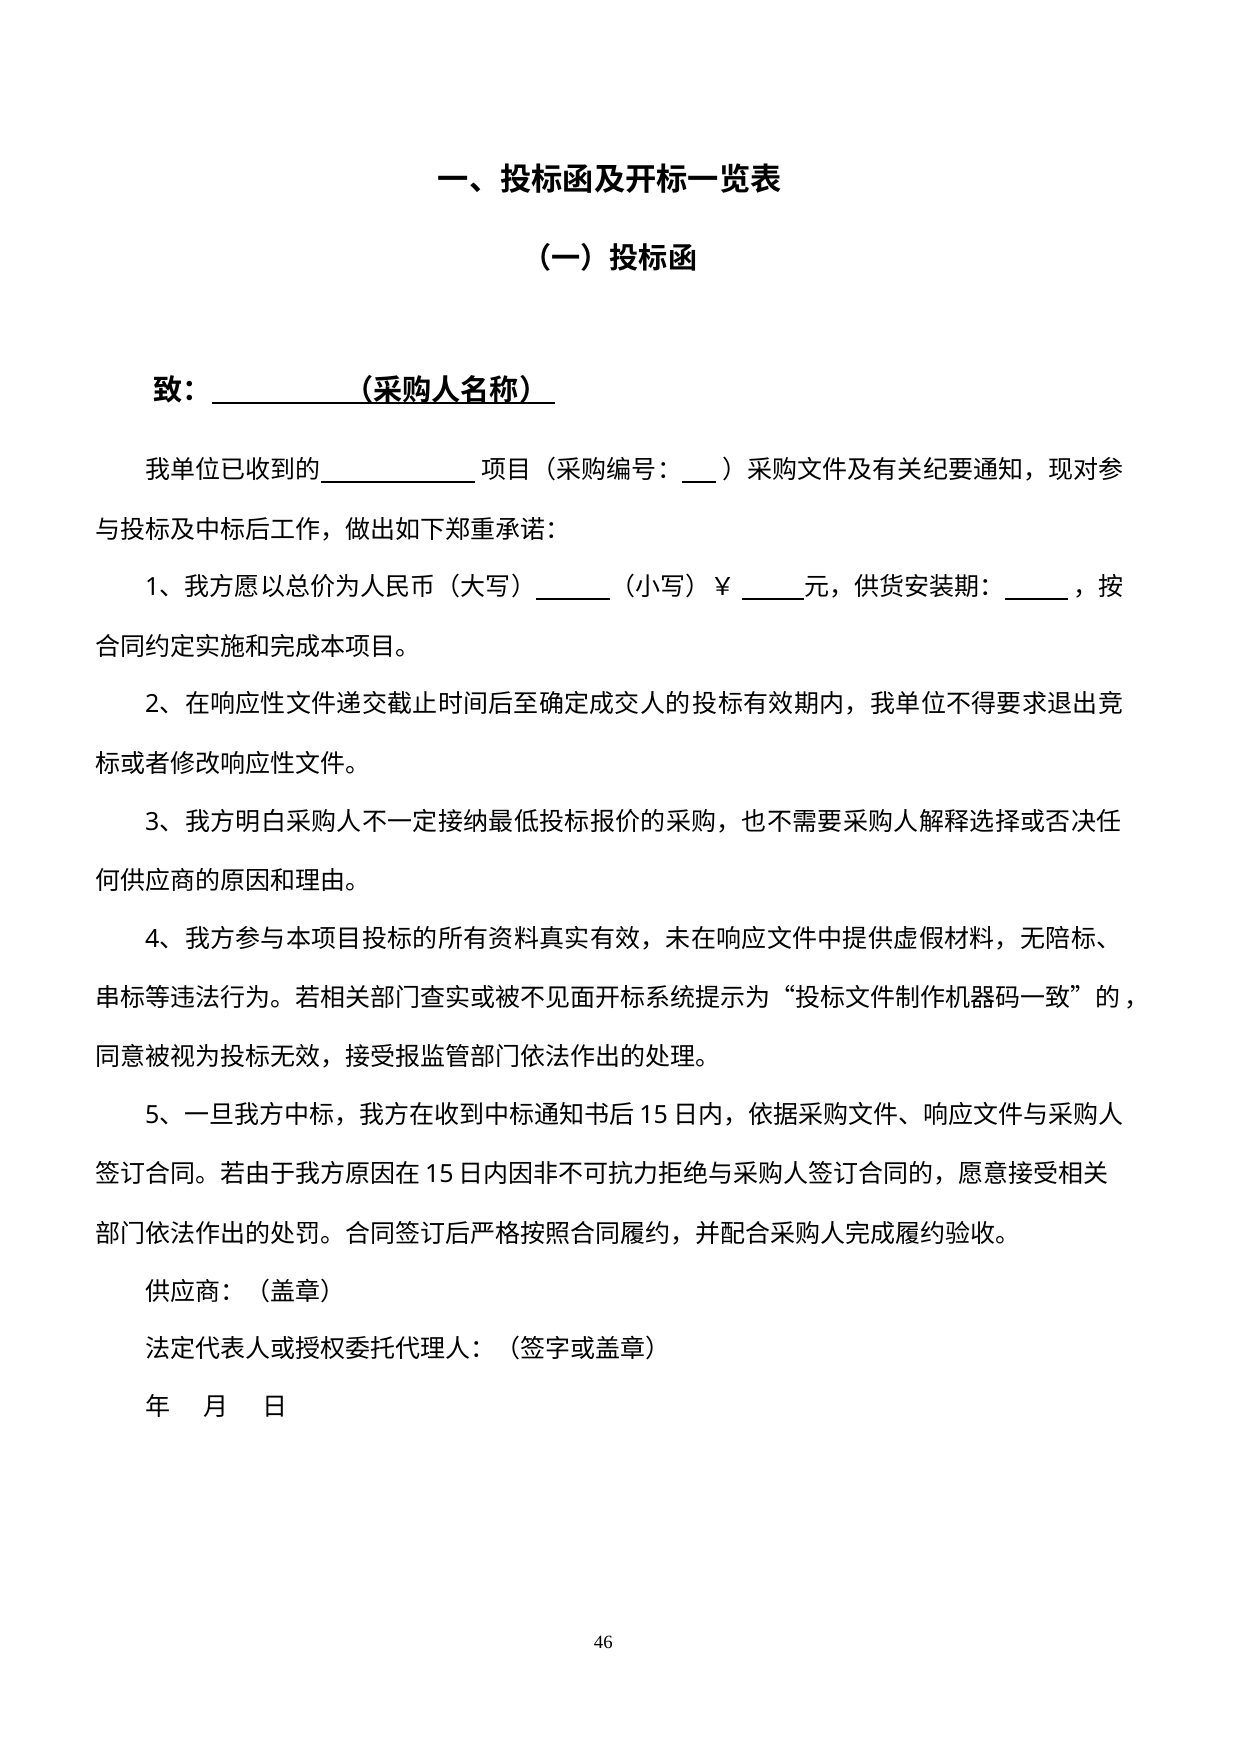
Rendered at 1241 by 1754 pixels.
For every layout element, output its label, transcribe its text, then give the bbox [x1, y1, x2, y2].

text 4、我方参与本项目投标的所有资料真实有效，未在响应文件中提供虚假材料，无陪标、串标等违法行为。若相关部门查实或被不见面开标系统提示为“投标文件制作机器码一致”的，同意被视为投标无效，接受报监管部门依法作出的处理。 [95, 916, 1124, 1075]
text 年 月 日 [95, 1385, 1124, 1424]
text 1、我方愿以总价为人民币（大写） （小写）￥ 元，供货安装期： ，按合同约定实施和完成本项目。 [95, 565, 1124, 664]
list 投标函 [95, 216, 1124, 296]
text 我单位已收到的 项目（采购编号： ）采购文件及有关纪要通知，现对参与投标及中标后工作，做出如下郑重承诺： [95, 448, 1124, 547]
text 5、一旦我方中标，我方在收到中标通知书后15日内，依据采购文件、响应文件与采购人签订合同。若由于我方原因在15日内因非不可抗力拒绝与采购人签订合同的，愿意接受相关部门依法作出的处罚。合同签订后严格按照合同履约，并配合采购人完成履约验收。 [95, 1093, 1124, 1251]
text 2、在响应性文件递交截止时间后至确定成交人的投标有效期内，我单位不得要求退出竞标或者修改响应性文件。 [95, 682, 1124, 781]
text 法定代表人或授权委托代理人：（签字或盖章） [95, 1327, 1124, 1367]
text 供应商：（盖章） [95, 1269, 1124, 1309]
text 致： （采购人名称） [95, 348, 1124, 427]
text （自拟）一、投标函及开标一览表 [95, 137, 1124, 216]
text 3、我方明白采购人不一定接纳最低投标报价的采购，也不需要采购人解释选择或否决任何供应商的原因和理由。 [95, 799, 1124, 898]
